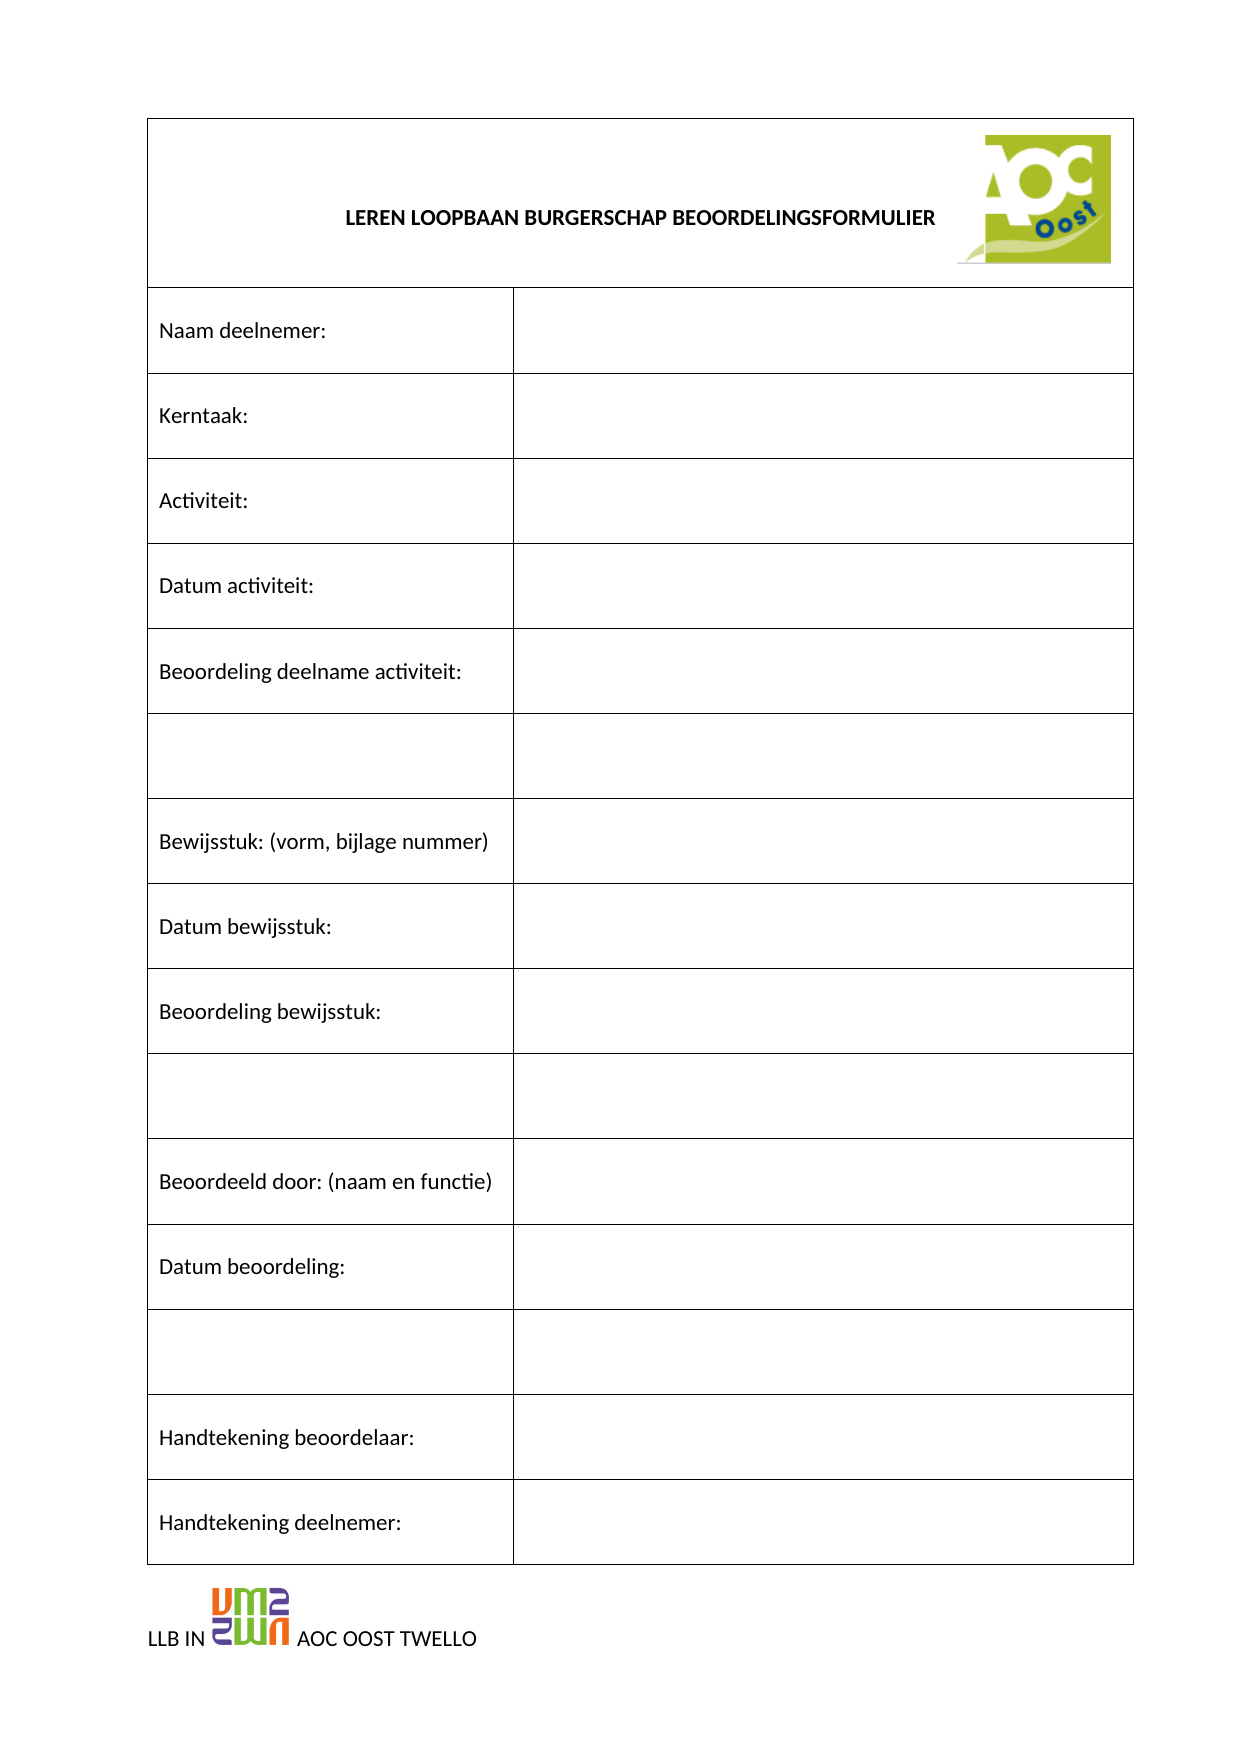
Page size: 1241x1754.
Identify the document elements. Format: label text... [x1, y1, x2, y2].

picture [957, 135, 1111, 264]
table_cell [514, 1225, 1133, 1308]
table_cell [514, 714, 1133, 798]
table_cell Beoordeling bewijsstuk: [148, 969, 513, 1053]
table_cell Handtekening beoordelaar: [148, 1395, 513, 1479]
table_cell Activiteit: [148, 459, 513, 543]
table_cell [514, 884, 1133, 968]
table_header LEREN LOOPBAAN BURGERSCHAP BEOORDELINGSFORMULIER [148, 119, 1133, 287]
table_cell [514, 799, 1133, 883]
table_cell Bewijsstuk: (vorm, bijlage nummer) [148, 799, 513, 883]
table_cell [514, 969, 1133, 1053]
table_cell [514, 1054, 1133, 1138]
table_cell [148, 1054, 513, 1138]
picture [210, 1587, 292, 1647]
table_cell [148, 1310, 513, 1394]
table_cell Beoordeling deelname activiteit: [148, 629, 513, 713]
table_cell [514, 1310, 1133, 1394]
table_cell Naam deelnemer: [148, 288, 513, 372]
table_cell [514, 1395, 1133, 1479]
table_cell Kerntaak: [148, 374, 513, 457]
table_cell [514, 629, 1133, 713]
table_cell Datum activiteit: [148, 544, 513, 628]
table_cell Handtekening deelnemer: [148, 1480, 513, 1564]
table_cell [514, 374, 1133, 457]
table_cell Beoordeeld door: (naam en functie) [148, 1139, 513, 1223]
table_cell [514, 544, 1133, 628]
table_cell [514, 459, 1133, 543]
table_cell Datum beoordeling: [148, 1225, 513, 1308]
table_cell [148, 714, 513, 798]
table_cell [514, 288, 1133, 372]
table_cell [514, 1480, 1133, 1564]
table_cell Datum bewijsstuk: [148, 884, 513, 968]
table_cell [514, 1139, 1133, 1223]
